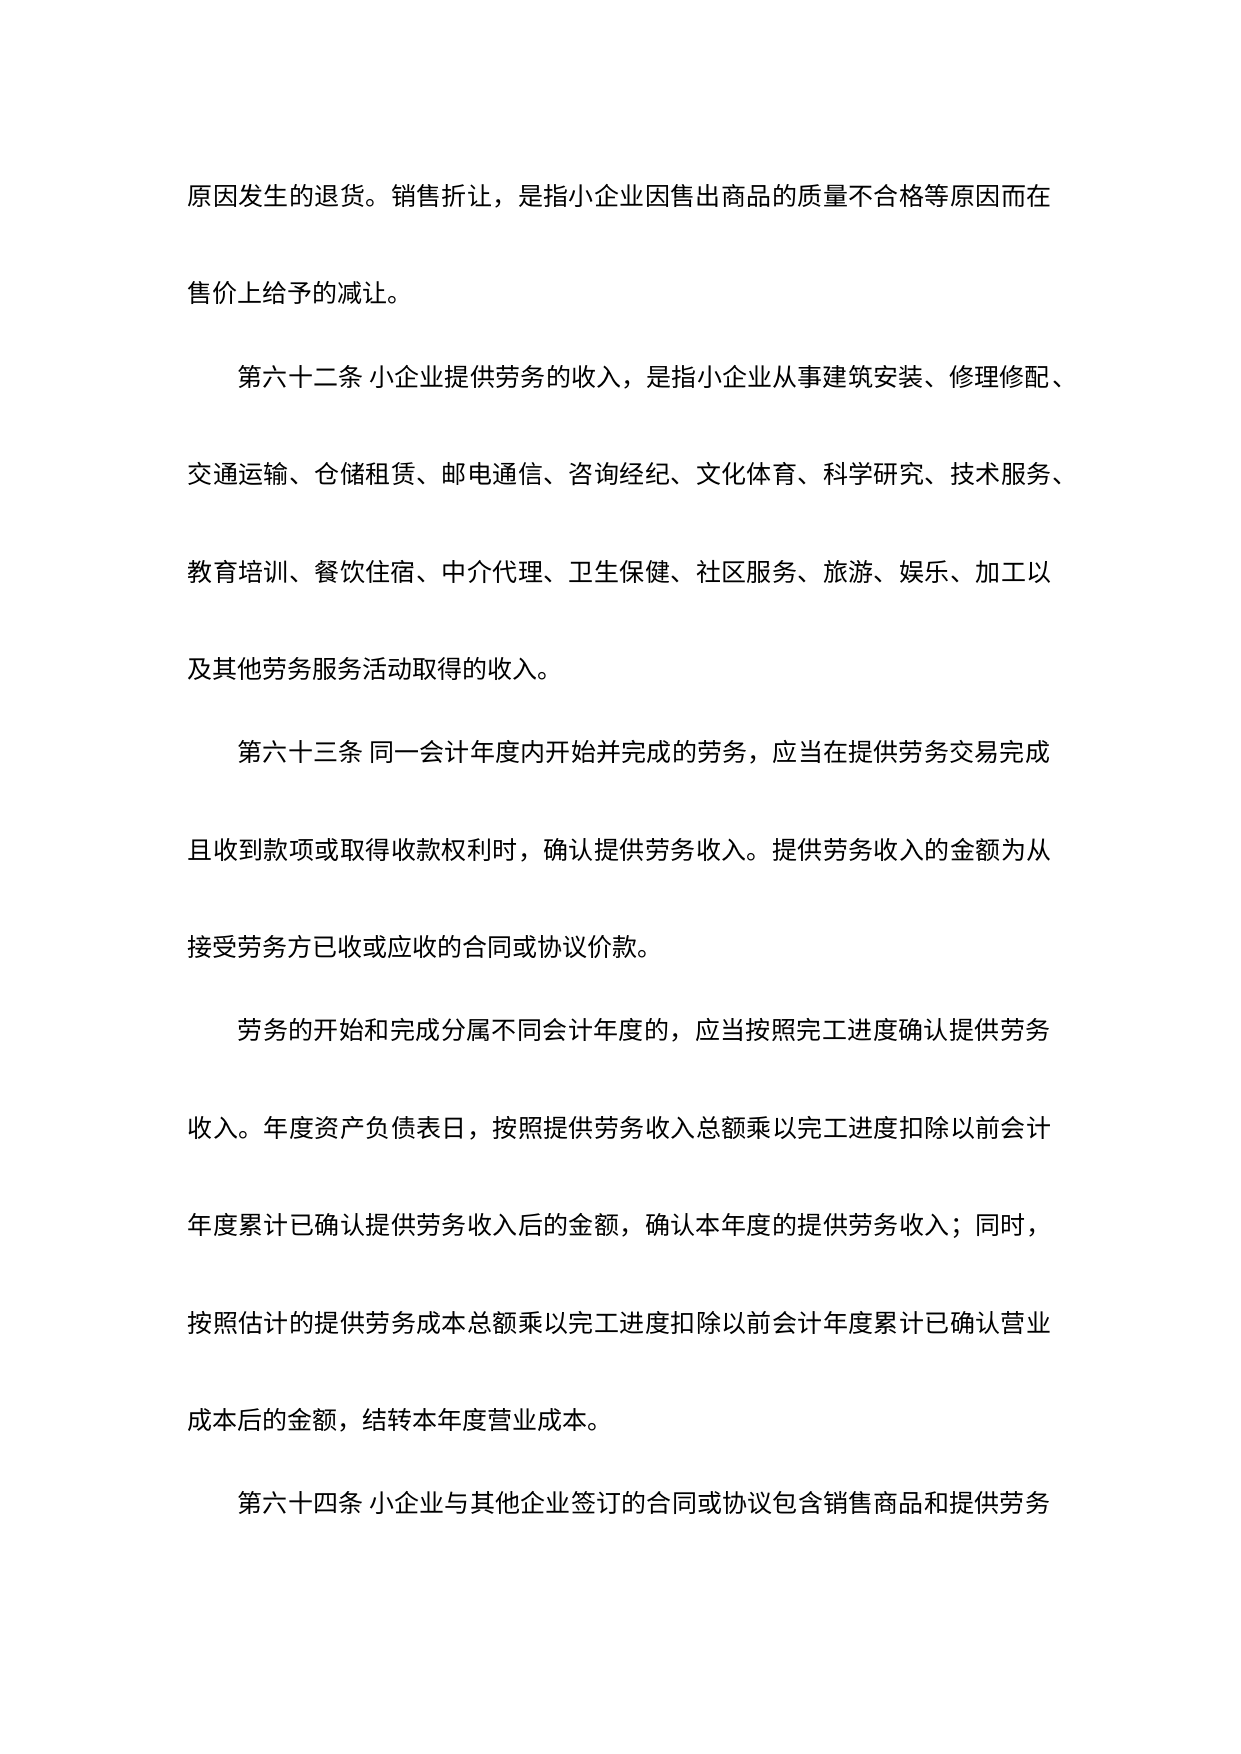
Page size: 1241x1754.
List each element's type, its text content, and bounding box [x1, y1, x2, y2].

text 第六十三条 同一会计年度内开始并完成的劳务，应当在提供劳务交易完成且收到款项或取得收款权利时，确认提供劳务收入。提供劳务收入的金额为从接受劳务方已收或应收的合同或协议价款。 [187, 718, 1053, 978]
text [187, 162, 1053, 324]
text 第六十二条 小企业提供劳务的收入，是指小企业从事建筑安装、修理修配、交通运输、仓储租赁、邮电通信、咨询经纪、文化体育、科学研究、技术服务、教育培训、餐饮住宿、中介代理、卫生保健、社区服务、旅游、娱乐、加工以及其他劳务服务活动取得的收入。 [187, 343, 1053, 700]
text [187, 1469, 1053, 1534]
text 劳务的开始和完成分属不同会计年度的，应当按照完工进度确认提供劳务收入。年度资产负债表日，按照提供劳务收入总额乘以完工进度扣除以前会计年度累计已确认提供劳务收入后的金额，确认本年度的提供劳务收入；同时，按照估计的提供劳务成本总额乘以完工进度扣除以前会计年度累计已确认营业成本后的金额，结转本年度营业成本。 [187, 996, 1053, 1451]
